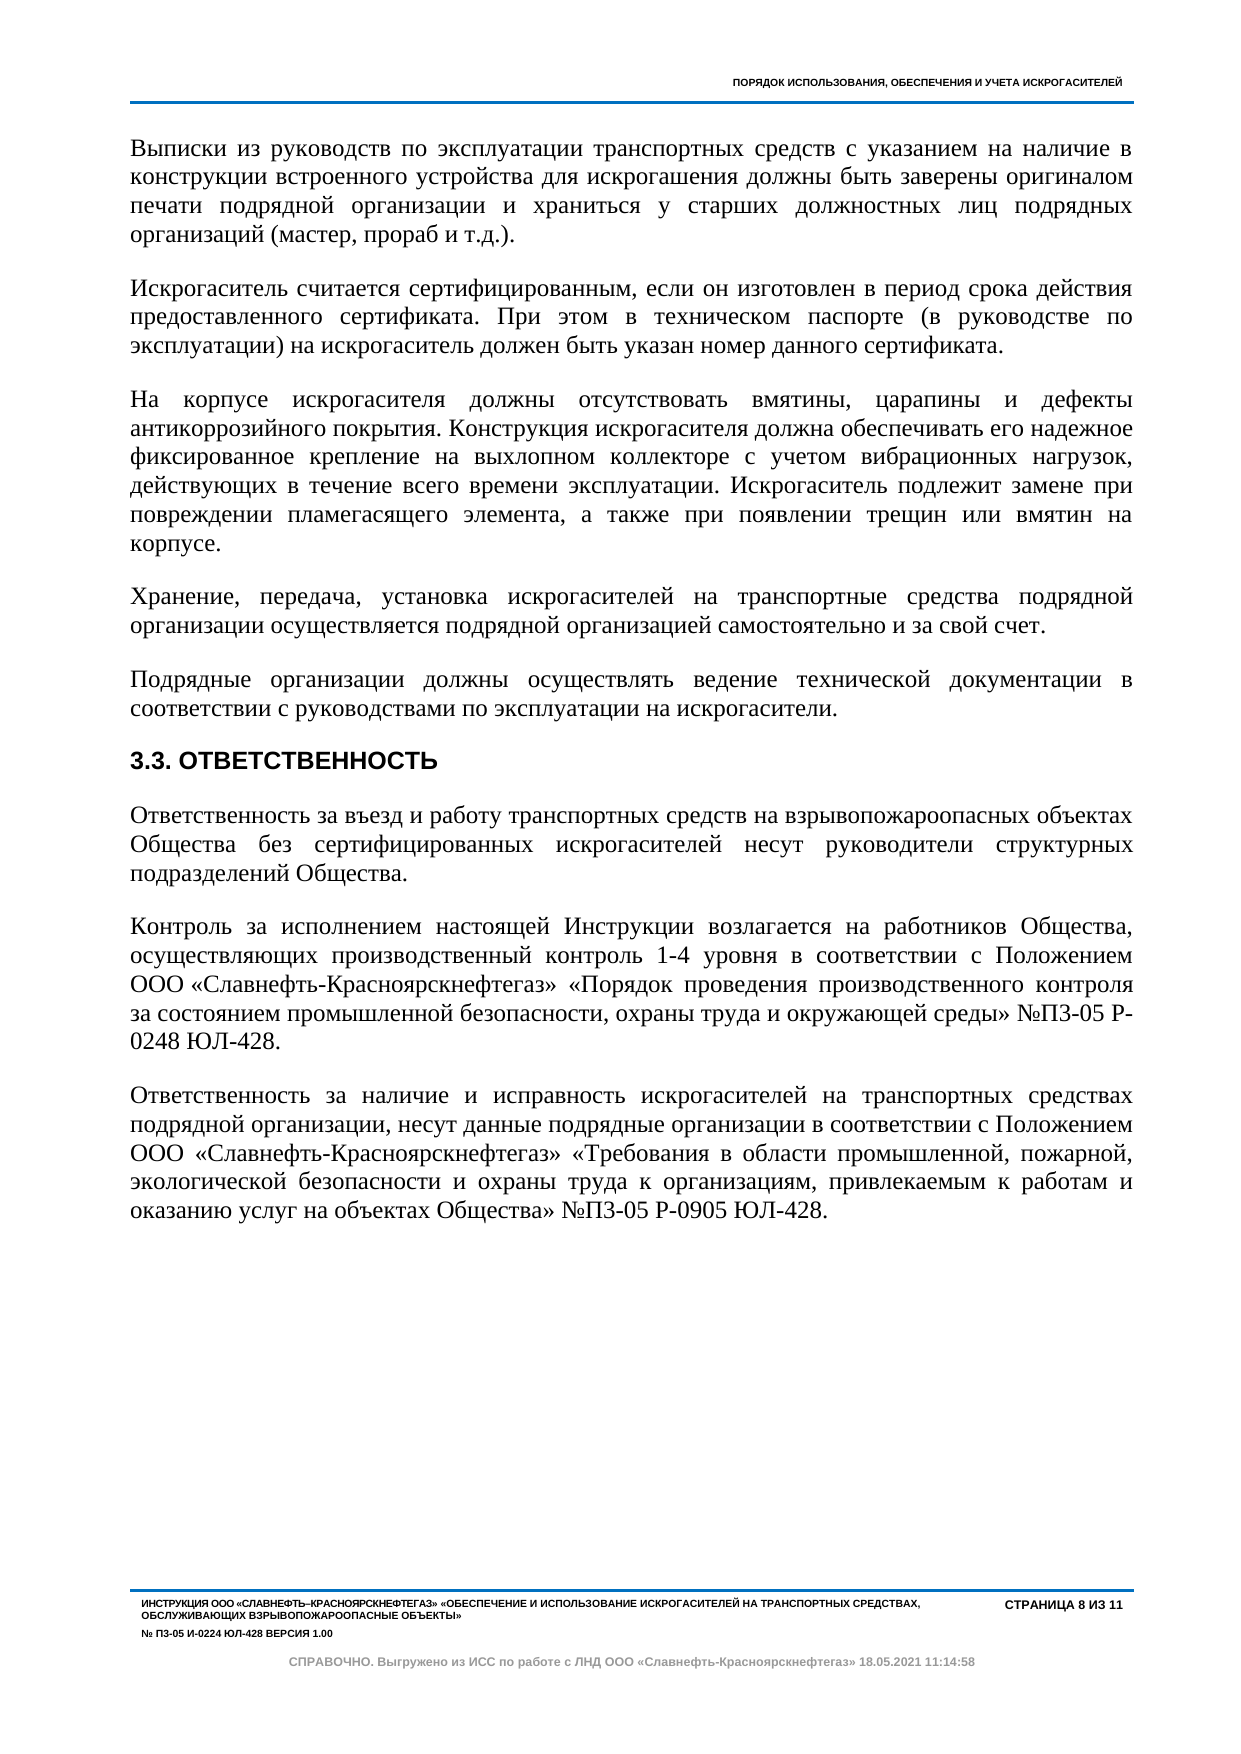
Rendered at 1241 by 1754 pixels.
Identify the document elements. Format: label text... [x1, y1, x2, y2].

text Ответственность за въезд и работу транспортных средств на взрывопожароопасных объектах Общества без сертифицированных искрогасителей несут руководители структурных подразделений Общества. [130, 800, 1134, 886]
text Искрогаситель считается сертифицированным, если он изготовлен в период срока действия предоставленного сертификата. При этом в техническом паспорте (в руководстве по эксплуатации) на искрогаситель должен быть указан номер данного сертификата. [130, 273, 1134, 359]
text Хранение, передача, установка искрогасителей на транспортные средства подрядной организации осуществляется подрядной организацией самостоятельно и за свой счет. [130, 581, 1134, 639]
text Контроль за исполнением настоящей Инструкции возлагается на работников Общества, осуществляющих производственный контроль 1-4 уровня в соответствии с Положением ООО «Славнефть-Красноярскнефтегаз» «Порядок проведения производственного контроля за состоянием промышленной безопасности, охраны труда и окружающей среды» №П3-05 Р-0248 ЮЛ-428. [130, 911, 1134, 1055]
text На корпусе искрогасителя должны отсутствовать вмятины, царапины и дефекты антикоррозийного покрытия. Конструкция искрогасителя должна обеспечивать его надежное фиксированное крепление на выхлопном коллекторе с учетом вибрационных нагрузок, действующих в течение всего времени эксплуатации. Искрогаситель подлежит замене при повреждении пламегасящего элемента, а также при появлении трещин или вмятин на корпусе. [130, 384, 1134, 556]
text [130, 133, 1134, 248]
text Подрядные организации должны осуществлять ведение технической документации в соответствии с руководствами по эксплуатации на искрогасители. [130, 664, 1134, 721]
text Ответственность за наличие и исправность искрогасителей на транспортных средствах подрядной организации, несут данные подрядные организации в соответствии с Положением ООО «Славнефть-Красноярскнефтегаз» «Требования в области промышленной, пожарной, экологической безопасности и охраны труда к организациям, привлекаемым к работам и оказанию услуг на объектах Общества» №П3-05 Р-0905 ЮЛ-428. [130, 1080, 1134, 1224]
subtitle 3.3. ОТВЕТСТВЕННОСТЬ [130, 746, 1134, 775]
